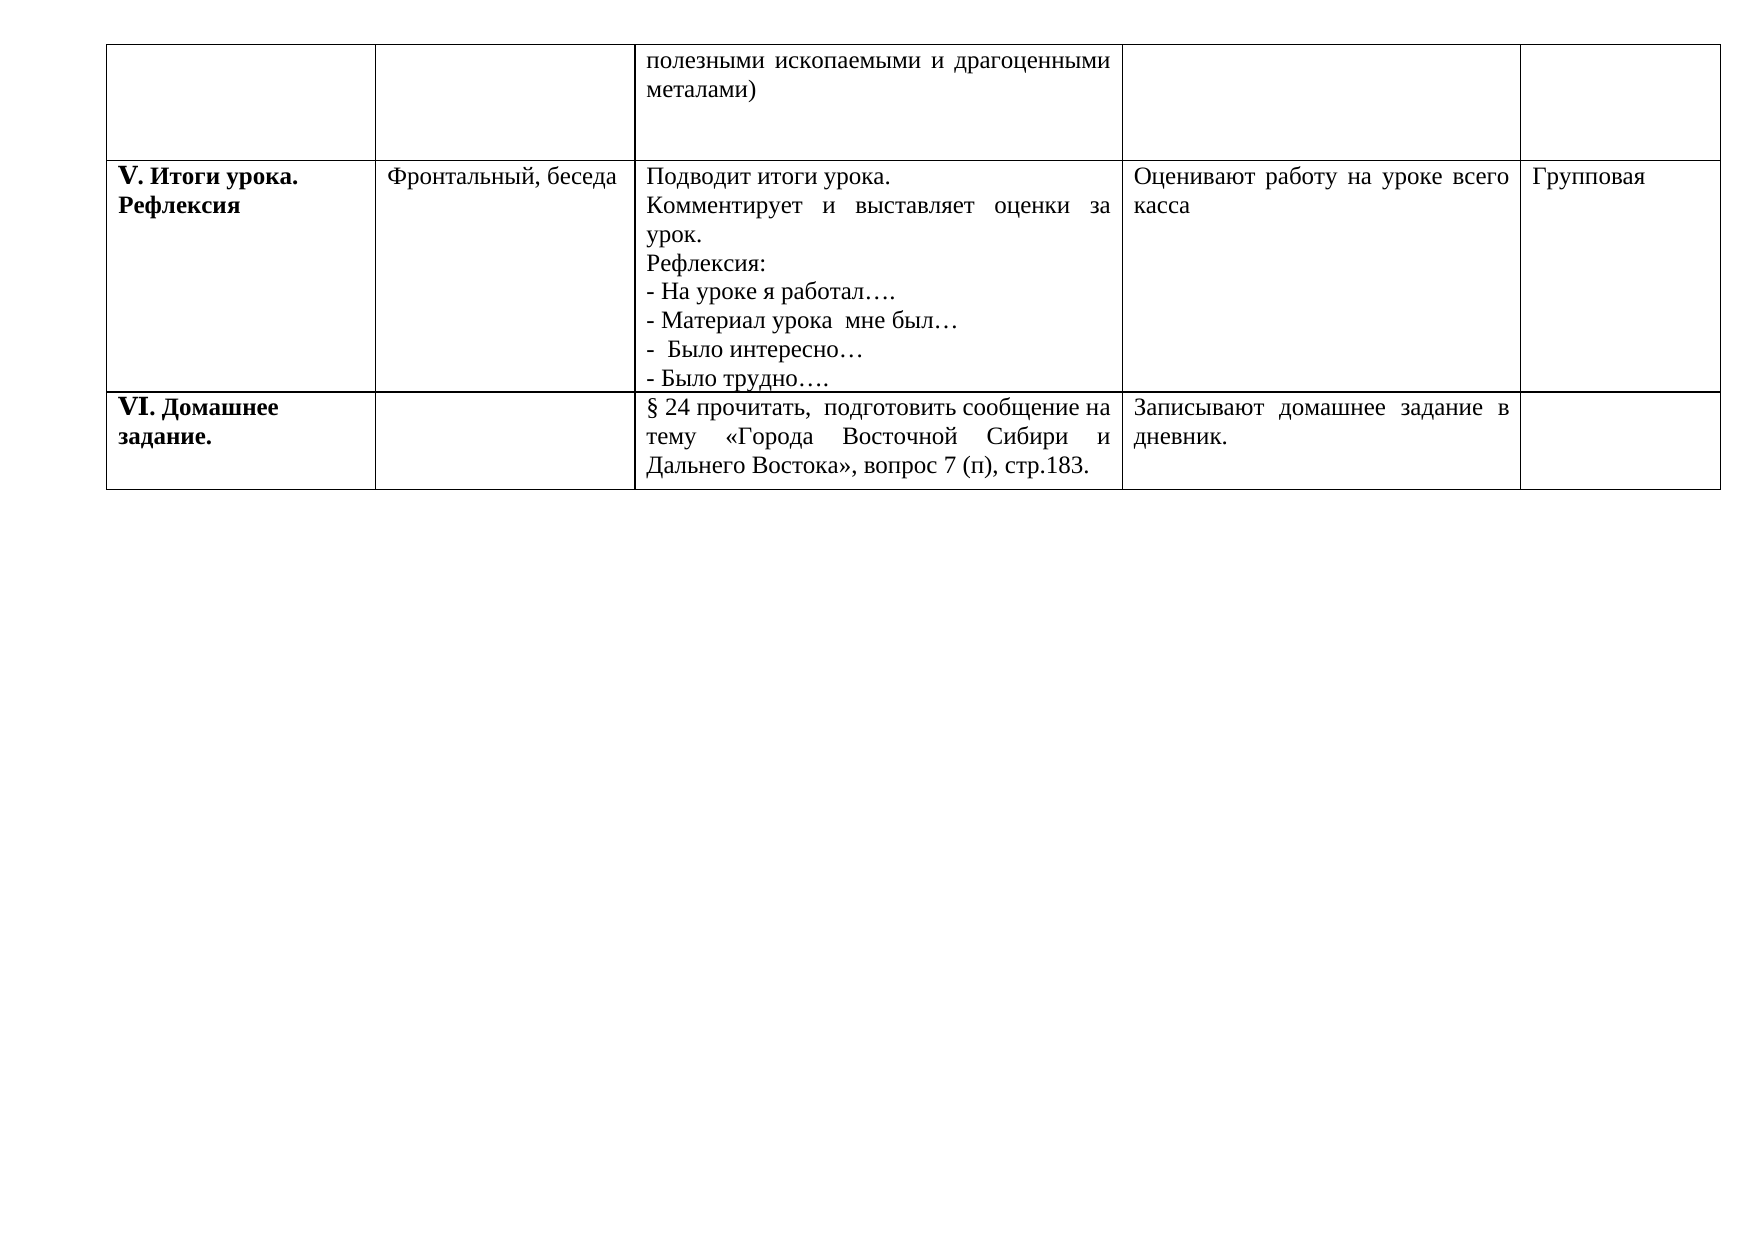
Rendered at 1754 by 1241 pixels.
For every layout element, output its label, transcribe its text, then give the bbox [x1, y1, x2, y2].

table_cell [1521, 45, 1720, 160]
table_cell ⅤⅠ. Домашнее задание. [107, 393, 375, 488]
table_cell Ⅴ. Итоги урока. Рефлексия [107, 161, 375, 391]
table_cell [1123, 45, 1520, 160]
table_cell § 24 прочитать, подготовить сообщение на тему «Города Восточной Сибири и Дальнего Востока», вопрос 7 (п), стр.183. [636, 393, 1122, 488]
table_cell [1521, 393, 1720, 488]
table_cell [636, 45, 1122, 160]
table_cell [376, 393, 634, 488]
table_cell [376, 45, 634, 160]
table_cell Фронтальный, беседа [376, 161, 634, 391]
table_cell Записывают домашнее задание в дневник. [1123, 393, 1520, 488]
table_cell Подводит итоги урока. Комментирует и выставляет оценки за урок. Рефлексия: - На уроке я работал…. - Материал урока мне был… - Было интересно… - Было трудно…. [636, 161, 1122, 391]
table_cell Групповая [1521, 161, 1720, 391]
table_cell Оценивают работу на уроке всего касса [1123, 161, 1520, 391]
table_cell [107, 45, 375, 160]
